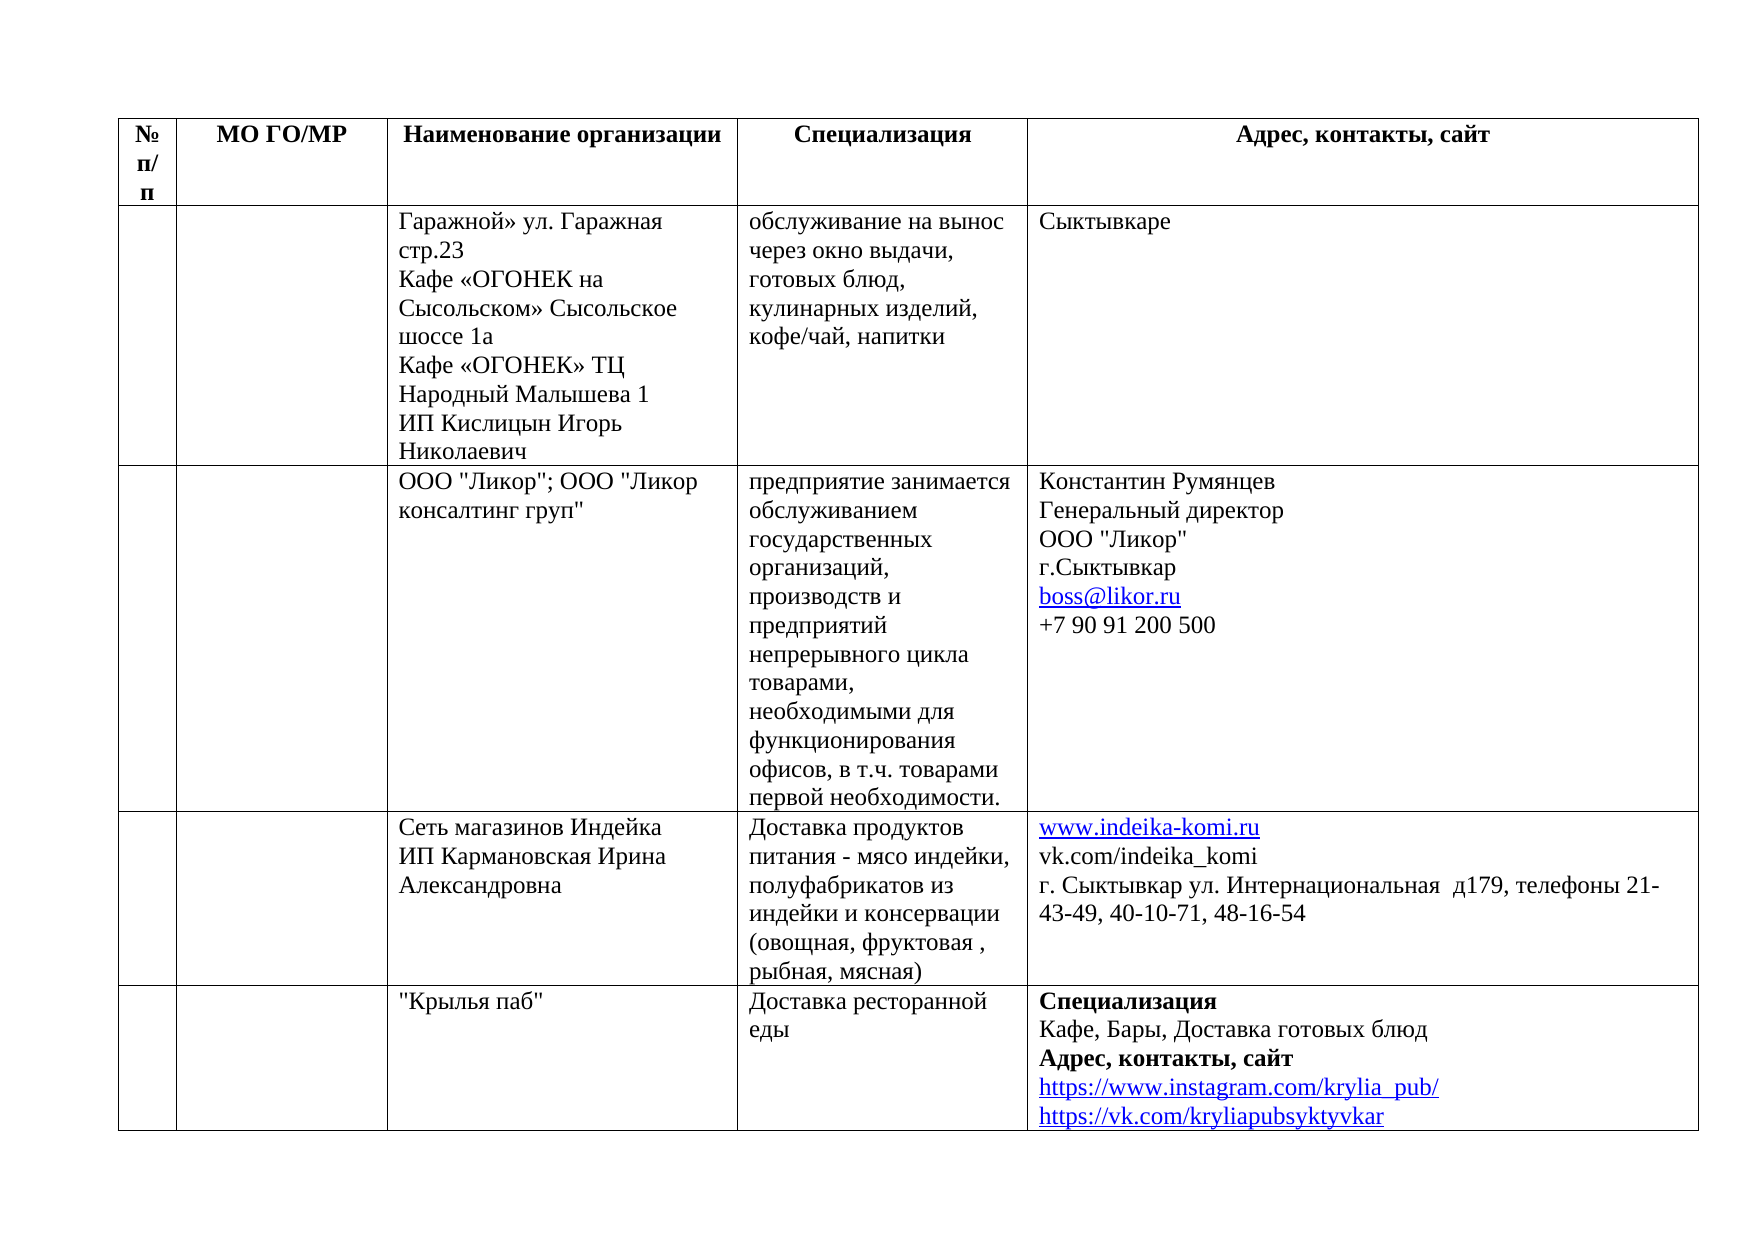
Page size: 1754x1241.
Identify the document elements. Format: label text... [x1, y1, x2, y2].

table_header № п/п [119, 119, 176, 205]
table_cell [119, 466, 176, 811]
table_cell [119, 812, 176, 985]
table_cell Сеть магазинов Индейка ИП Кармановская Ирина Александровна [388, 812, 737, 985]
table_header Адрес, контакты, сайт [1028, 119, 1698, 205]
table_cell [177, 466, 387, 811]
table_cell www.indeika-komi.ru vk.com/indeika_komi г. Сыктывкар ул. Интернациональная д179, телефоны 21-43-49, 40-10-71, 48-16-54 [1028, 812, 1698, 985]
table_cell [119, 206, 176, 465]
table_cell [119, 986, 176, 1129]
table_cell [177, 206, 387, 465]
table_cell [388, 206, 737, 465]
table_cell предприятие занимается обслуживанием государственных организаций, производств и предприятий непрерывного цикла товарами, необходимыми для функционирования офисов, в т.ч. товарами первой необходимости. [738, 466, 1027, 811]
table_cell ООО "Ликор"; ООО "Ликор консалтинг груп" [388, 466, 737, 811]
table_header Наименование организации [388, 119, 737, 205]
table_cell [1028, 206, 1698, 465]
table_cell Константин Румянцев Генеральный директор ООО "Ликор" г.Сыктывкар boss@likor.ru +7 90 91 200 500 [1028, 466, 1698, 811]
table_cell [177, 986, 387, 1129]
table_cell "Крылья паб" [388, 986, 737, 1129]
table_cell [1028, 986, 1698, 1129]
table_header МО ГО/МР [177, 119, 387, 205]
table_cell [177, 812, 387, 985]
table_header Специализация [738, 119, 1027, 205]
table_cell Доставка ресторанной еды [738, 986, 1027, 1129]
table_cell Доставка продуктов питания - мясо индейки, полуфабрикатов из индейки и консервации (овощная, фруктовая , рыбная, мясная) [738, 812, 1027, 985]
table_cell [738, 206, 1027, 465]
